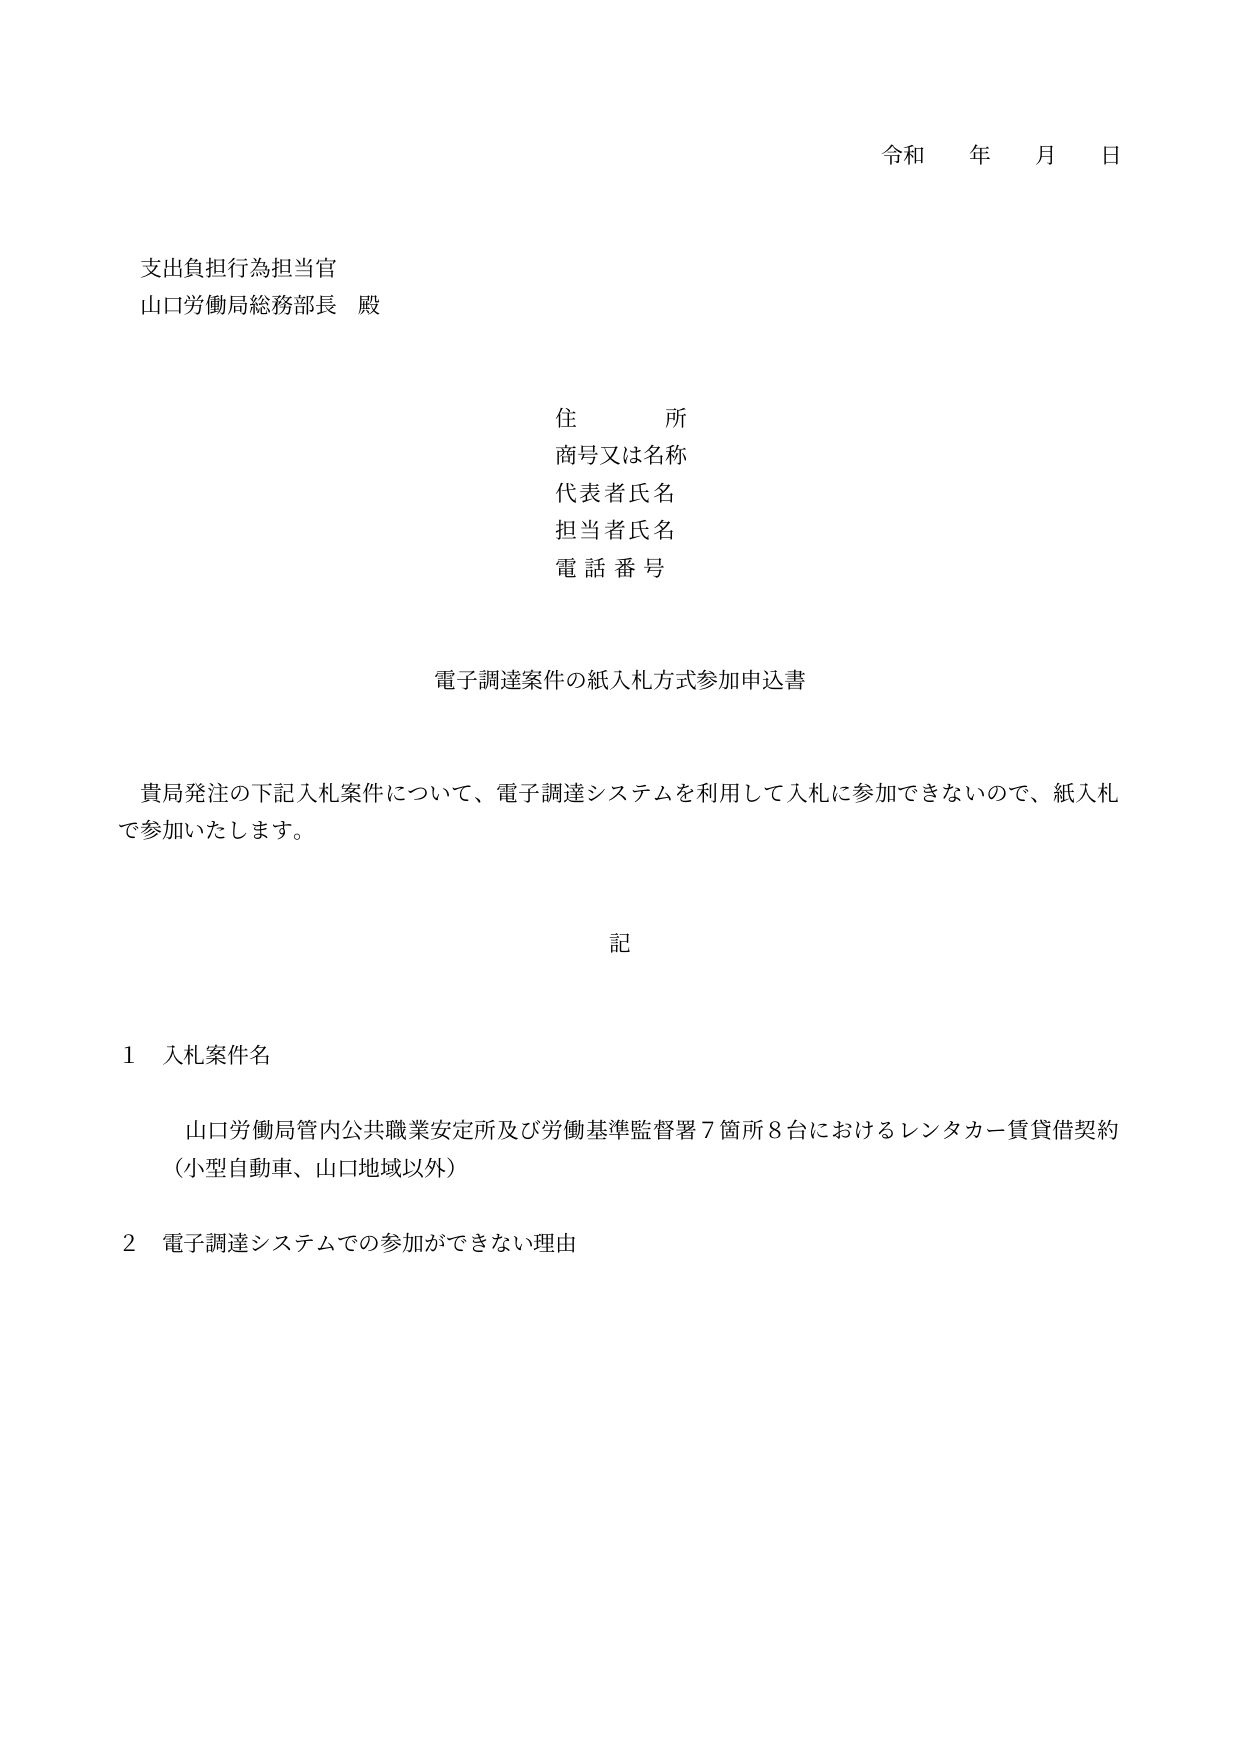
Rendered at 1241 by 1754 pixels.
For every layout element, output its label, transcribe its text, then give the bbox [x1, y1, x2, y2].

text 山口労働局総務部長 殿 [140, 286, 1122, 323]
text ２ 電子調達システムでの参加ができない理由 [118, 1223, 1122, 1261]
text 支出負担行為担当官 [140, 248, 1122, 286]
text 住 所 [162, 398, 1122, 436]
text １ 入札案件名 [118, 1036, 1122, 1073]
text 電子調達案件の紙入札方式参加申込書 [118, 661, 1122, 698]
text 電話番号 [118, 548, 1122, 586]
text 令和 年 月 日 [118, 136, 1122, 173]
text 代表者氏名 [118, 473, 1122, 511]
text 商号又は名称 [118, 436, 1122, 473]
text 担当者氏名 [118, 511, 1122, 548]
text 貴局発注の下記入札案件について、電子調達システムを利用して入札に参加できないので、紙入札で参加いたします。 [118, 773, 1122, 848]
text 山口労働局管内公共職業安定所及び労働基準監督署７箇所８台におけるレンタカー賃貸借契約（小型自動車、山口地域以外） [118, 1111, 1122, 1186]
subtitle 記 [118, 923, 1122, 961]
